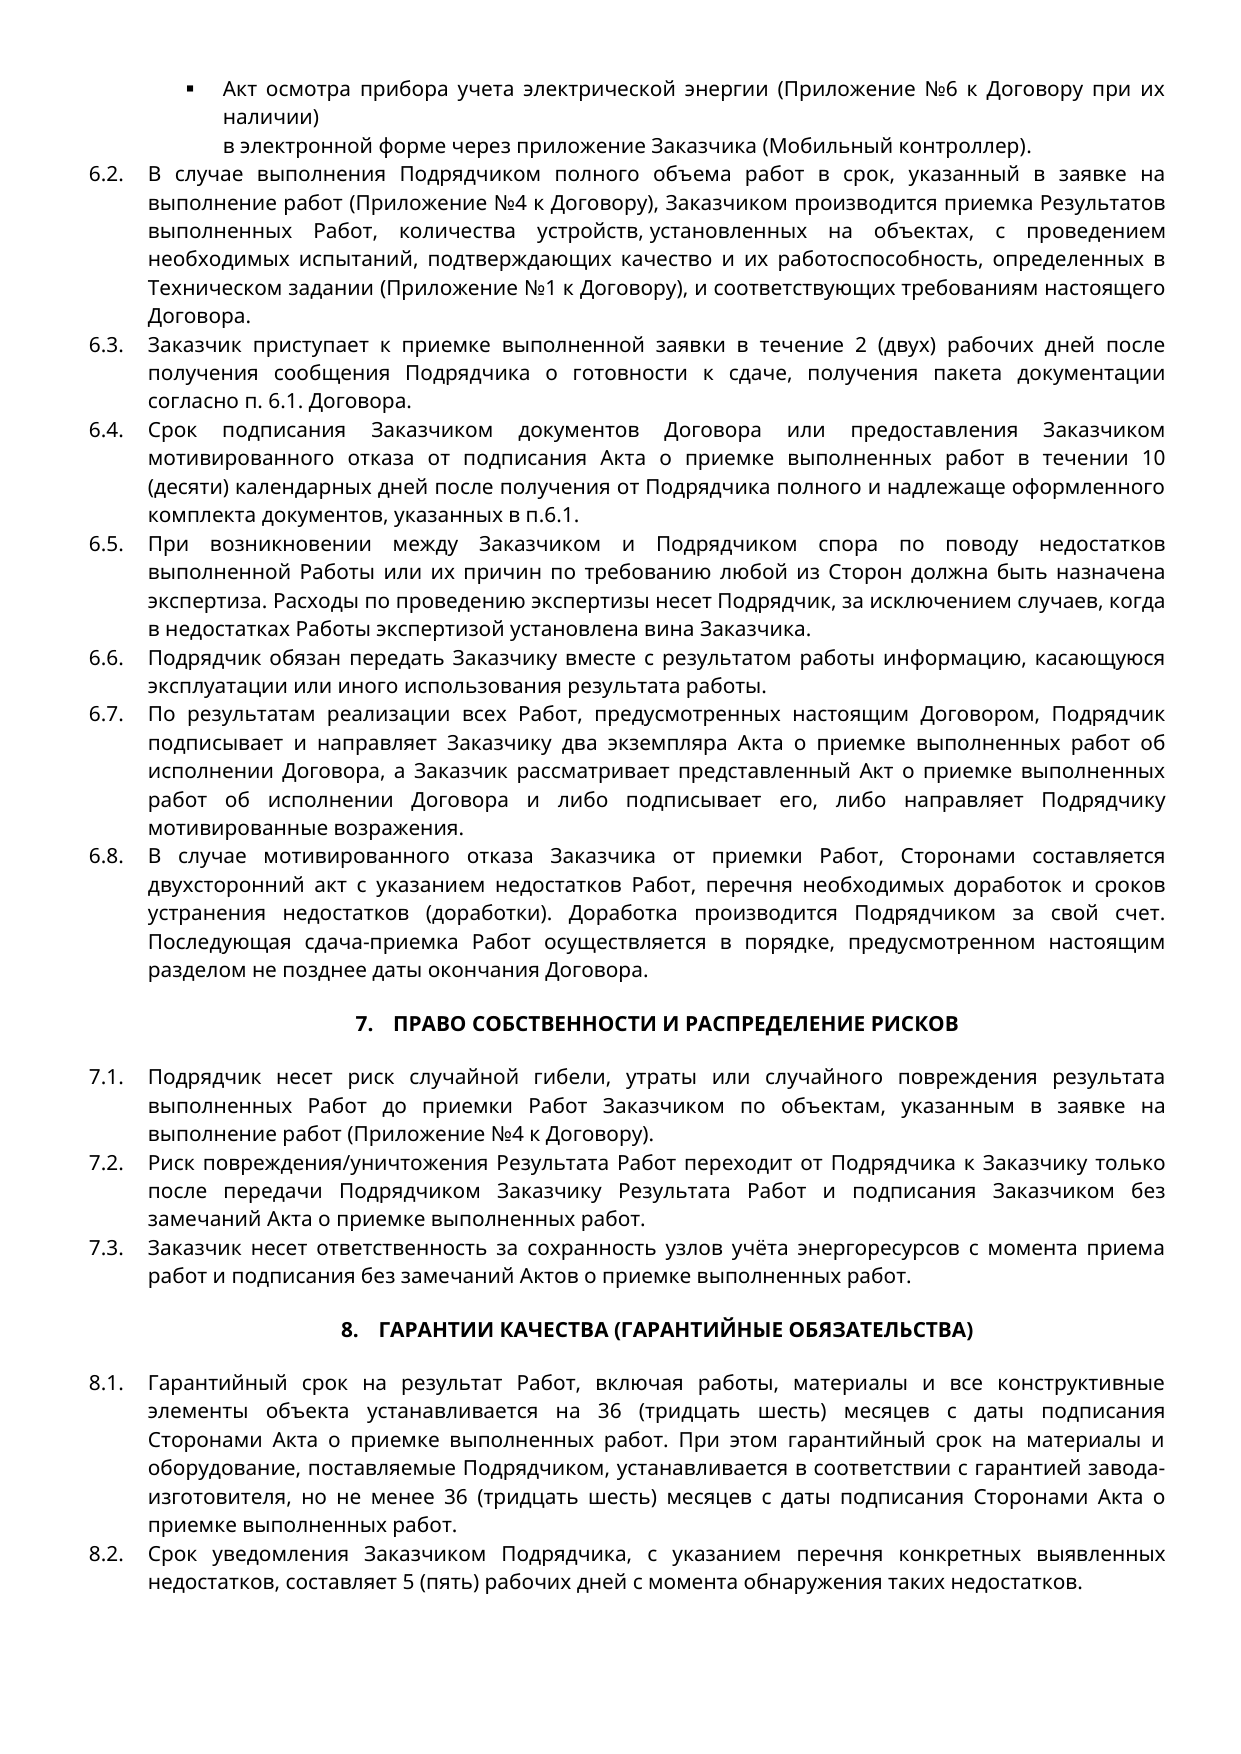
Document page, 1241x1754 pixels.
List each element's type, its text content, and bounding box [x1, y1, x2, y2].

list Подрядчик несет риск случайной гибели, утраты или случайного повреждения результата выполненных Работ до приемки Работ Заказчиком по объектам, указанным в заявке на выполнение работ (Приложение №4 к Договору). [89, 1062, 1167, 1148]
list При возникновении между Заказчиком и Подрядчиком спора по поводу недостатков выполненной Работы или их причин по требованию любой из Сторон должна быть назначена экспертиза. Расходы по проведению экспертизы несет Подрядчик, за исключением случаев, когда в недостатках Работы экспертизой установлена вина Заказчика. [89, 529, 1167, 643]
list Заказчик несет ответственность за сохранность узлов учёта энергоресурсов с момента приема работ и подписания без замечаний Актов о приемке выполненных работ. [89, 1233, 1167, 1290]
list Гарантийный срок на результат Работ, включая работы, материалы и все конструктивные элементы объекта устанавливается на 36 (тридцать шесть) месяцев с даты подписания Сторонами Акта о приемке выполненных работ. При этом гарантийный срок на материалы и оборудование, поставляемые Подрядчиком, устанавливается в соответствии с гарантией завода-изготовителя, но не менее 36 (тридцать шесть) месяцев с даты подписания Сторонами Акта о приемке выполненных работ. [89, 1368, 1167, 1539]
list Срок подписания Заказчиком документов Договора или предоставления Заказчиком мотивированного отказа от подписания Акта о приемке выполненных работ в течении 10 (десяти) календарных дней после получения от Подрядчика полного и надлежаще оформленного комплекта документов, указанных в п.6.1. [89, 415, 1167, 529]
list Заказчик приступает к приемке выполненной заявки в течение 2 (двух) рабочих дней после получения сообщения Подрядчика о готовности к сдаче, получения пакета документации согласно п. 6.1. Договора. [89, 330, 1167, 415]
list Акт осмотра прибора учета электрической энергии (Приложение №6 к Договору при их наличии) [185, 74, 1167, 131]
list По результатам реализации всех Работ, предусмотренных настоящим Договором, Подрядчик подписывает и направляет Заказчику два экземпляра Акта о приемке выполненных работ об исполнении Договора, а Заказчик рассматривает представленный Акт о приемке выполненных работ об исполнении Договора и либо подписывает его, либо направляет Подрядчику мотивированные возражения. [89, 699, 1167, 842]
list В случае выполнения Подрядчиком полного объема работ в срок, указанный в заявке на выполнение работ (Приложение №4 к Договору), Заказчиком производится приемка Результатов выполненных Работ, количества устройств, установленных на объектах, с проведением необходимых испытаний, подтверждающих качество и их работоспособность, определенных в Техническом задании (Приложение №1 к Договору), и соответствующих требованиям настоящего Договора. [89, 159, 1167, 330]
subtitle ПРАВО СОБСТВЕННОСТИ И РАСПРЕДЕЛЕНИЕ РИСКОВ [148, 1009, 1167, 1037]
list Подрядчик обязан передать Заказчику вместе с результатом работы информацию, касающуюся эксплуатации или иного использования результата работы. [89, 643, 1167, 699]
subtitle ГАРАНТИИ КАЧЕСТВА (ГАРАНТИЙНЫЕ ОБЯЗАТЕЛЬСТВА) [148, 1315, 1167, 1343]
list Срок уведомления Заказчиком Подрядчика, с указанием перечня конкретных выявленных недостатков, составляет 5 (пять) рабочих дней с момента обнаружения таких недостатков. [89, 1539, 1167, 1596]
text в электронной форме через приложение Заказчика (Мобильный контроллер). [223, 131, 1167, 159]
list Риск повреждения/уничтожения Результата Работ переходит от Подрядчика к Заказчику только после передачи Подрядчиком Заказчику Результата Работ и подписания Заказчиком без замечаний Акта о приемке выполненных работ. [89, 1148, 1167, 1233]
list В случае мотивированного отказа Заказчика от приемки Работ, Сторонами составляется двухсторонний акт с указанием недостатков Работ, перечня необходимых доработок и сроков устранения недостатков (доработки). Доработка производится Подрядчиком за свой счет. Последующая сдача-приемка Работ осуществляется в порядке, предусмотренном настоящим разделом не позднее даты окончания Договора. [89, 842, 1167, 984]
